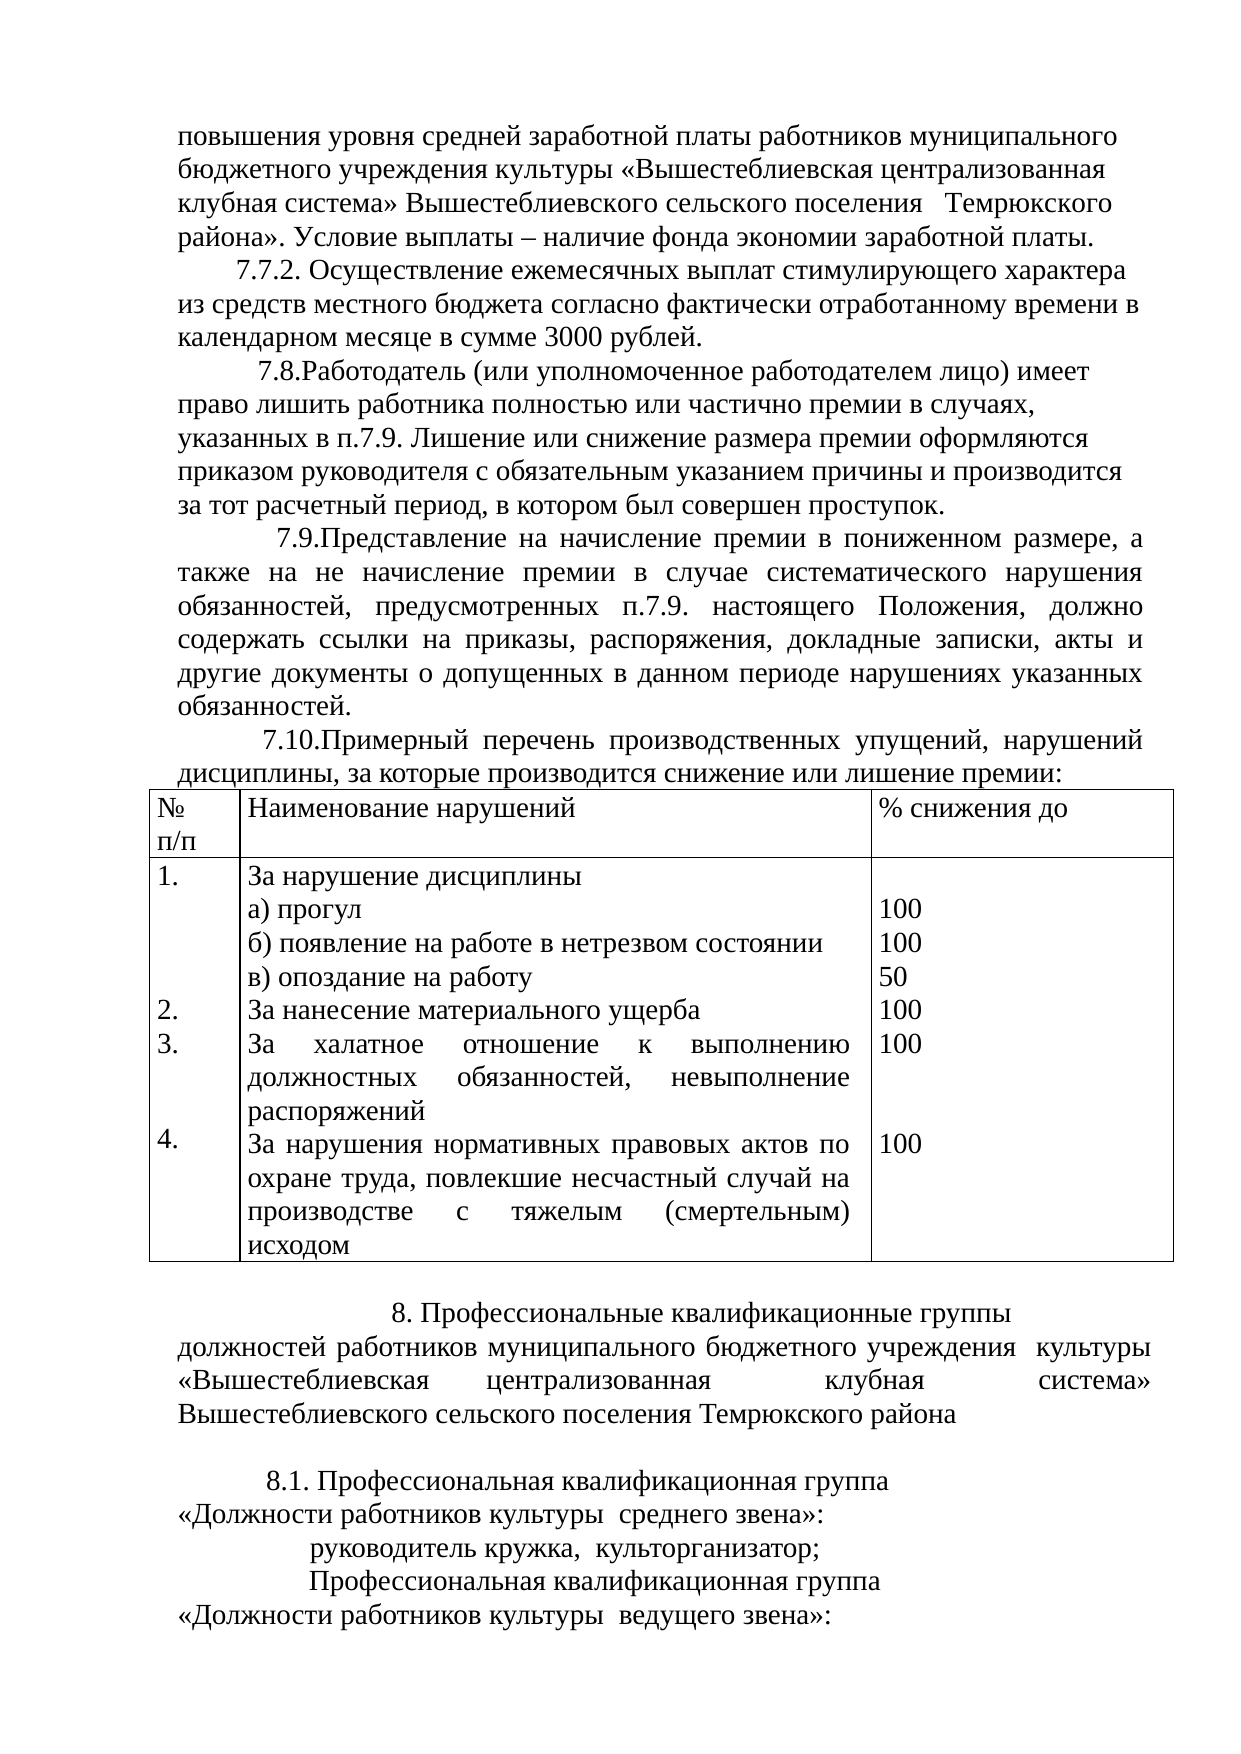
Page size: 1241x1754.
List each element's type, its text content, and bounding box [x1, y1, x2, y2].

table_cell 100 100 50 100 100 100 [872, 858, 1173, 1261]
text должностей работников муниципального бюджетного учреждения культуры «Вышестеблиевская централизованная клубная система» Вышестеблиевского сельского поселения Темрюкского района [177, 1329, 1152, 1429]
table_cell 1. 2. 3. 4. [150, 858, 239, 1261]
text 7.10.Примерный перечень производственных упущений, нарушений дисциплины, за которые производится снижение или лишение премии: [177, 722, 1144, 789]
text 7.8.Работодатель (или уполномоченное работодателем лицо) имеет право лишить работника полностью или частично премии в случаях, указанных в п.7.9. Лишение или снижение размера премии оформляются приказом руководителя с обязательным указанием причины и производится за тот расчетный период, в котором был совершен проступок. [177, 353, 1152, 521]
text руководитель кружка, культорганизатор; [177, 1530, 1152, 1563]
text 7.9.Представление на начисление премии в пониженном размере, а также на не начисление премии в случае систематического нарушения обязанностей, предусмотренных п.7.9. настоящего Положения, должно содержать ссылки на приказы, распоряжения, докладные записки, акты и другие документы о допущенных в данном периоде нарушениях указанных обязанностей. [177, 521, 1144, 722]
text 8. Профессиональные квалификационные группы [177, 1295, 1152, 1329]
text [177, 1563, 1152, 1597]
table_header № п/п [150, 790, 239, 857]
text «Должности работников культуры ведущего звена»: [177, 1597, 1152, 1631]
text «Должности работников культуры среднего звена»: [177, 1496, 1152, 1530]
text 8.1. Профессиональная квалификационная группа [177, 1463, 1152, 1496]
table_cell За нарушение дисциплины а) прогул б) появление на работе в нетрезвом состоянии в) опоздание на работу За нанесение материального ущерба За халатное отношение к выполнению должностных обязанностей, невыполнение распоряжений За нарушения нормативных правовых актов по охране труда, повлекшие несчастный случай на производстве с тяжелым (смертельным) исходом [241, 858, 871, 1261]
text 7.7.2. Осуществление ежемесячных выплат стимулирующего характера из средств местного бюджета согласно фактически отработанному времени в календарном месяце в сумме 3000 рублей. [177, 252, 1152, 353]
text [177, 118, 1152, 252]
table_header % снижения до [872, 790, 1173, 857]
table_header Наименование нарушений [241, 790, 871, 857]
